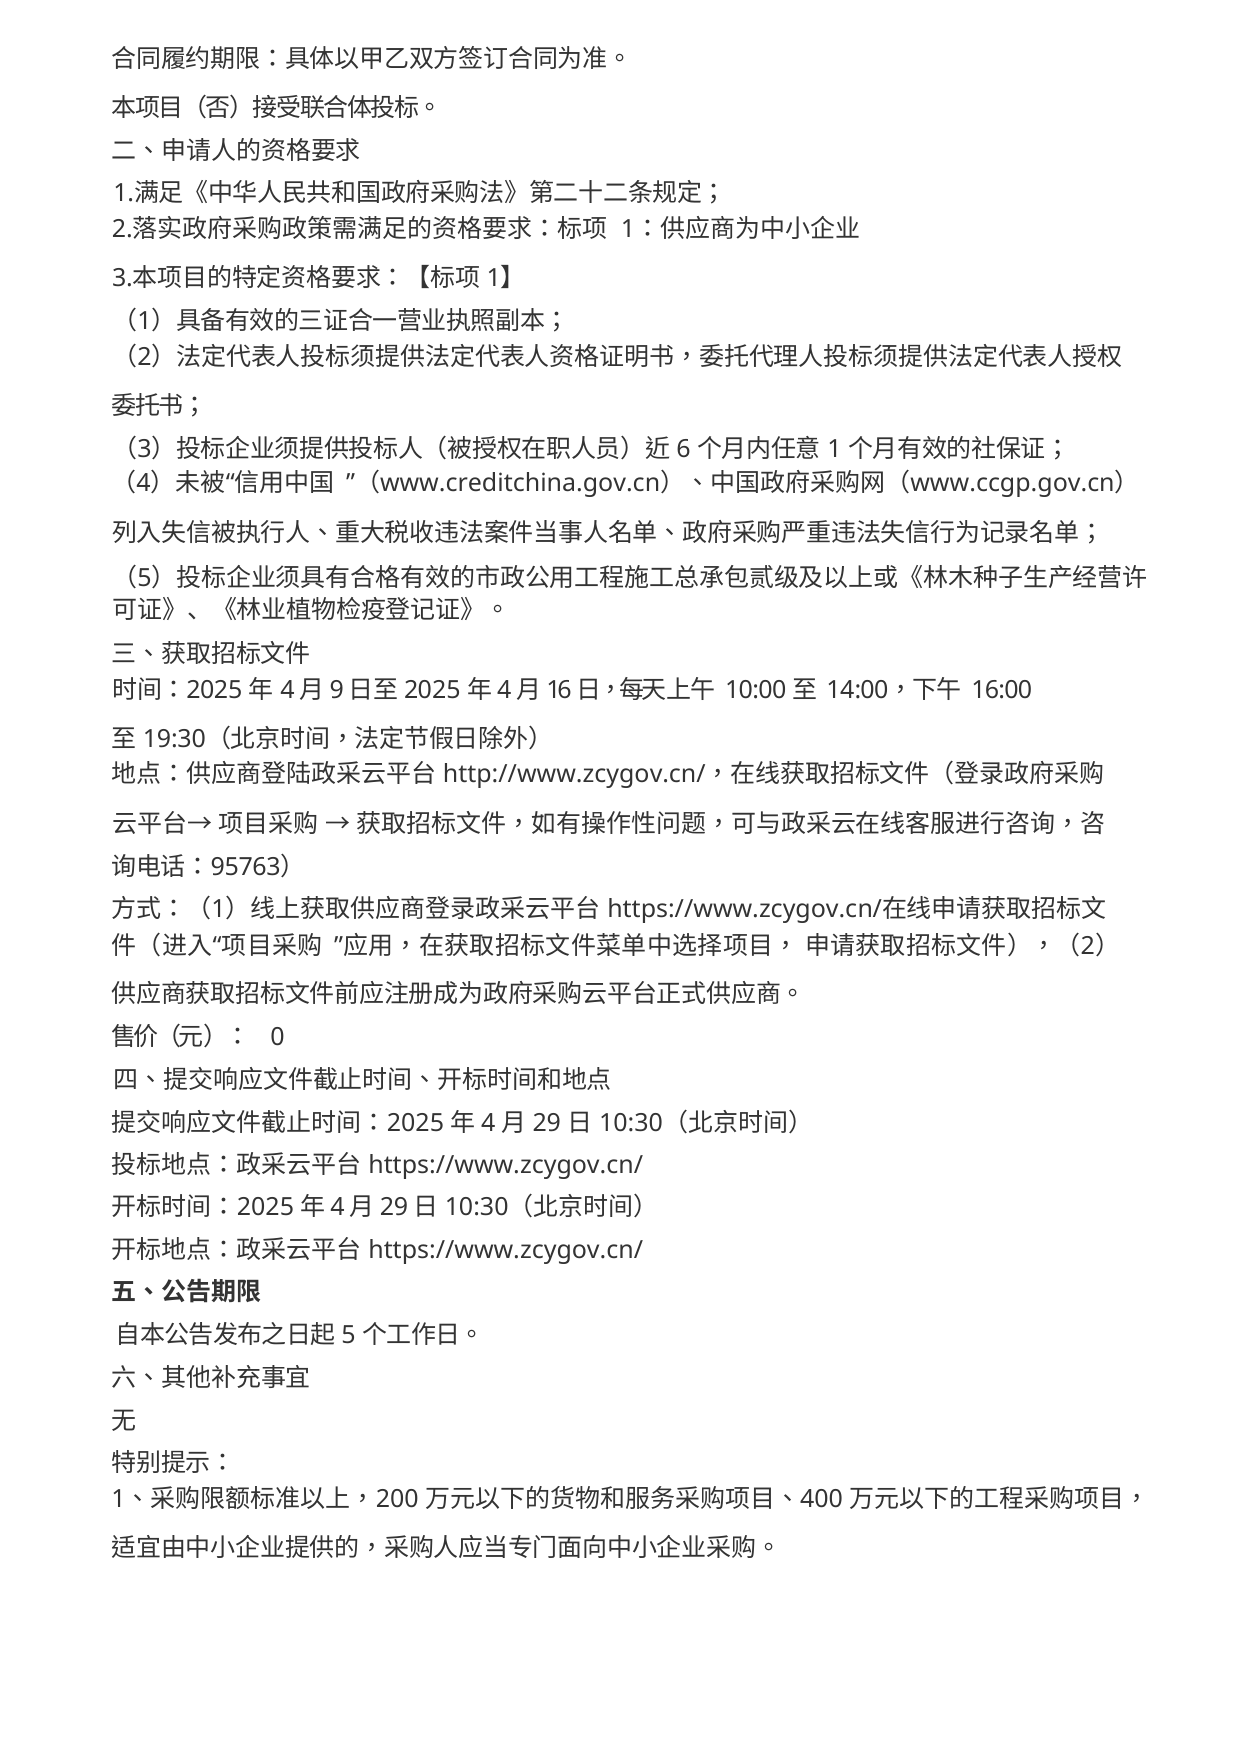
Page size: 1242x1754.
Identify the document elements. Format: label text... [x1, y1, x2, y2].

text （4）未被“信用中国 ”（www.creditchina.gov.cn）、中国政府采购网（www.ccgp.gov.cn） [111, 475, 1155, 517]
text 三、获取招标文件 [111, 638, 1155, 669]
text 时间：2025 年 4月9日至 2025 年4月16日，每天上午 10:00 至 14:00，下午 16:00 [112, 681, 1155, 722]
text 2.落实政府采购政策需满足的资格要求：标项 1：供应商为中小企业 [112, 220, 1155, 262]
text 适宜由中小企业提供的，采购人应当专门面向中小企业采购。 [111, 1532, 1155, 1563]
text 六、其他补充事宜 [111, 1362, 1155, 1393]
text 二、申请人的资格要求 [112, 134, 1155, 165]
text 提交响应文件截止时间：2025 年 4 月 29 日 10:30（北京时间） [112, 1107, 1155, 1137]
text （1）具备有效的三证合一营业执照副本； [112, 305, 1155, 336]
text 五、公告期限 [112, 1276, 1155, 1306]
text 投标地点：政采云平台 https://www.zcygov.cn/ [112, 1149, 1155, 1179]
text 委托书； [111, 389, 1155, 420]
text 询电话：95763） [111, 850, 1155, 882]
text 特别提示： [111, 1447, 1155, 1478]
text 1、采购限额标准以上，200 万元以下的货物和服务采购项目、400 万元以下的工程采购项目， [111, 1490, 1155, 1532]
text 云平台→ 项目采购 → 获取招标文件，如有操作性问题，可与政采云在线客服进行咨询，咨 [112, 807, 1155, 838]
text 至 19:30（北京时间，法定节假日除外） [111, 723, 1155, 753]
text 件（进入“项目采购 ”应用，在获取招标文件菜单中选择项目， 申请获取招标文件），（2） [111, 936, 1155, 978]
text 3.本项目的特定资格要求：【标项 1】 [112, 262, 1155, 293]
text 无 [111, 1404, 1155, 1435]
text 开标地点：政采云平台 https://www.zcygov.cn/ [112, 1234, 1155, 1264]
text 1.满足《中华人民共和国政府采购法》第二十二条规定； [113, 177, 1155, 208]
text 合同履约期限：具体以甲乙双方签订合同为准。 [111, 50, 1155, 91]
text （2）法定代表人投标须提供法定代表人资格证明书，委托代理人投标须提供法定代表人授权 [112, 348, 1155, 389]
text 列入失信被执行人、重大税收违法案件当事人名单、政府采购严重违法失信行为记录名单； [112, 517, 1155, 548]
text 自本公告发布之日起 5 个工作日。 [115, 1318, 1155, 1349]
text 供应商获取招标文件前应注册成为政府采购云平台正式供应商。 [111, 978, 1155, 1009]
text （3）投标企业须提供投标人（被授权在职人员）近 6 个月内任意 1 个月有效的社保证； [112, 432, 1155, 463]
text （5）投标企业须具有合格有效的市政公用工程施工总承包贰级及以上或《林木种子生产经营许可证》、《林业植物检疫登记证》。 [112, 560, 1155, 626]
text 开标时间：2025 年4月29日 10:30（北京时间） [112, 1192, 1155, 1222]
text 地点：供应商登陆政采云平台 http://www.zcygov.cn/，在线获取招标文件（登录政府采购 [111, 766, 1155, 807]
text 本项目（否）接受联合体投标。 [111, 92, 1155, 122]
text 方式：（1）线上获取供应商登录政采云平台 https://www.zcygov.cn/在线申请获取招标文 [111, 893, 1155, 924]
text 四、提交响应文件截止时间、开标时间和地点 [114, 1064, 1155, 1095]
text 售价（元）： 0 [111, 1021, 1155, 1052]
